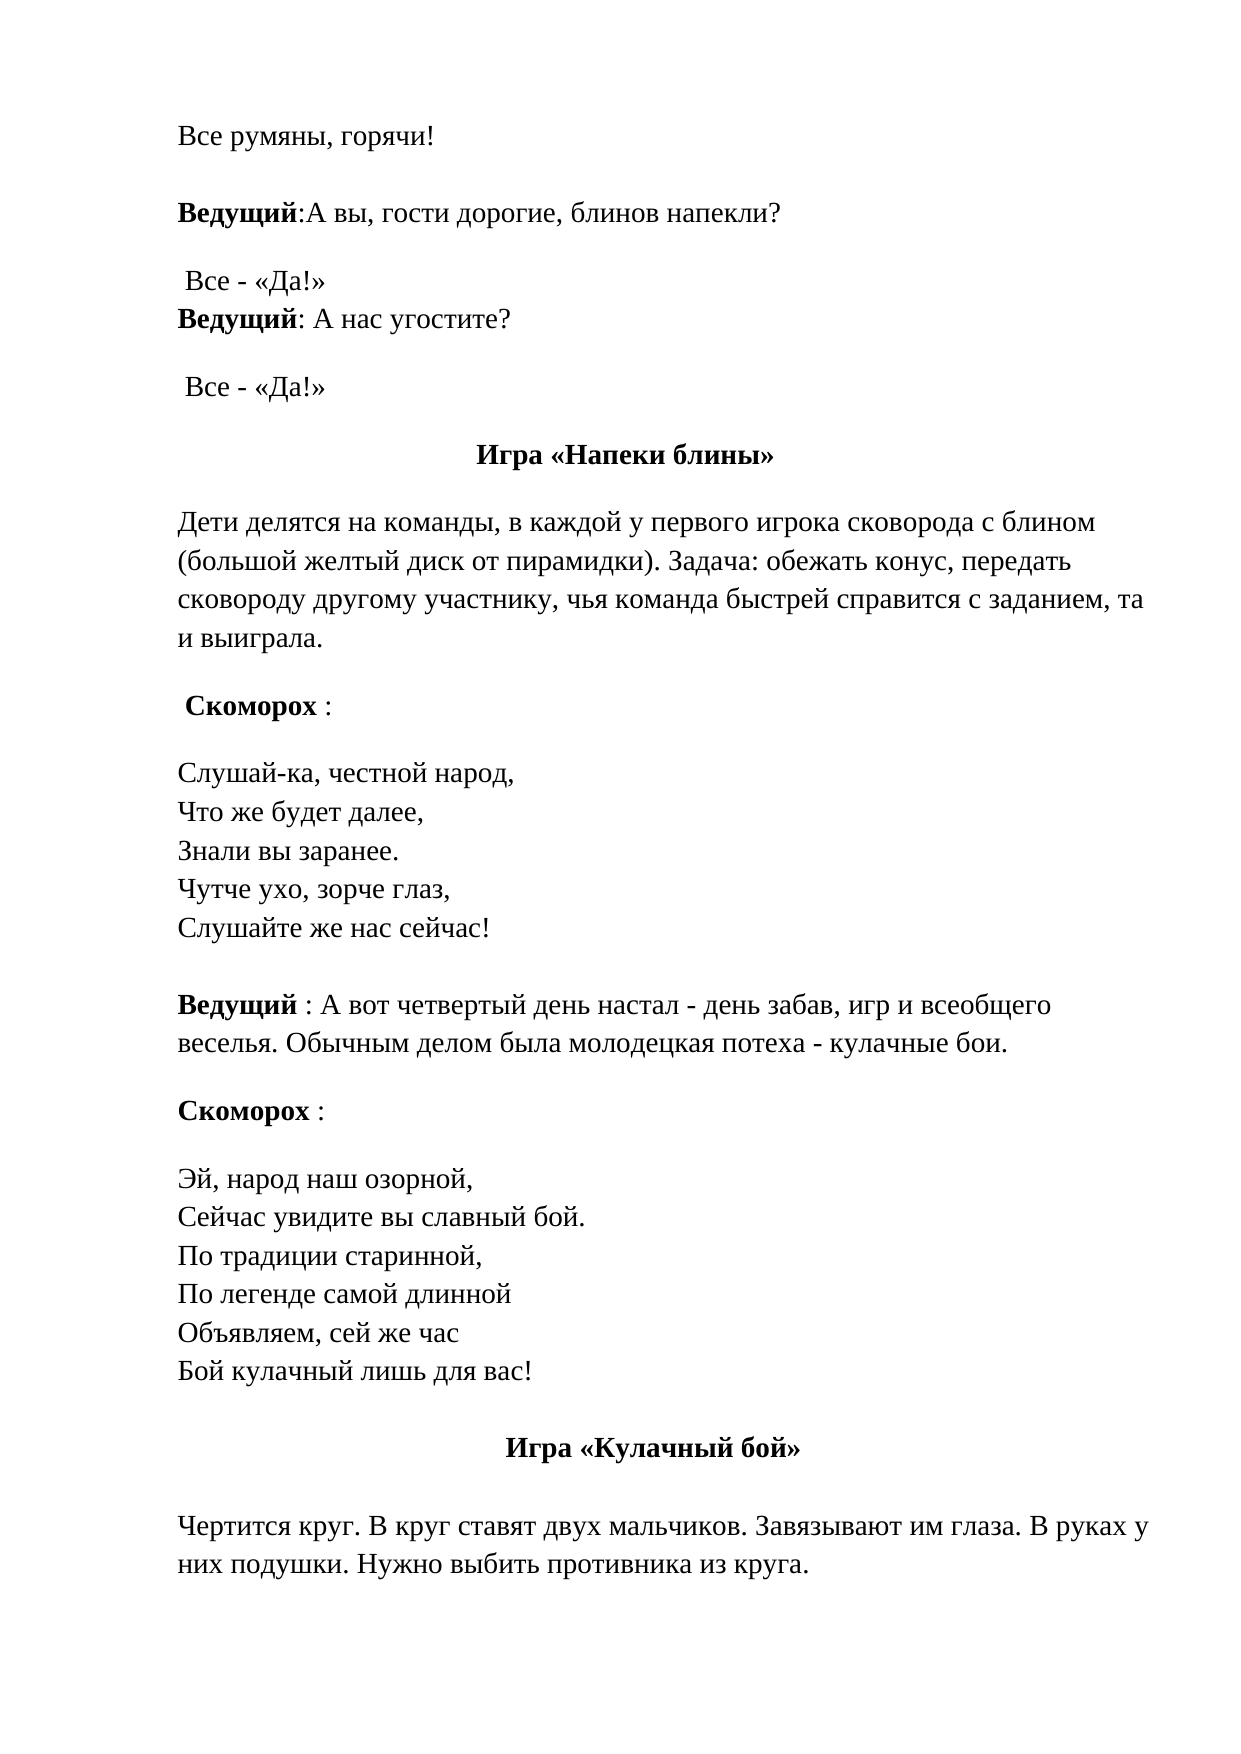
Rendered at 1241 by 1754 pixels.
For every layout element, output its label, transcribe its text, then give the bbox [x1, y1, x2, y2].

text Дети делятся на команды, в каждой у первого игрока сковорода с блином (большой желтый диск от пирамидки). Задача: обежать конус, передать сковороду другому участнику, чья команда быстрей справится с заданием, та и выиграла. [177, 504, 1152, 654]
text Все - «Да!» Ведущий: А нас угостите? [177, 263, 1152, 335]
text Скоморох : [177, 1093, 1152, 1127]
text Скоморох : [177, 688, 1152, 721]
text Эй, народ наш озорной, Сейчас увидите вы славный бой. По традиции старинной, По легенде самой длинной Объявляем, сей же час Бой кулачный лишь для вас! Игра «Кулачный бой» Чертится круг. В круг ставят двух мальчиков. Завязывают им глаза. В руках у них подушки. Нужно выбить противника из круга. [177, 1161, 1152, 1580]
text Слушай-ка, честной народ, Что же будет далее, Знали вы заранее. Чутче ухо, зорче глаз, Слушайте же нас сейчас! Ведущий : А вот четвертый день настал - день забав, игр и всеобщего веселья. Обычным делом была молодецкая потеха - кулачные бои. [177, 756, 1152, 1059]
text Все - «Да!» [177, 369, 1152, 403]
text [177, 118, 1152, 229]
text Игра «Напеки блины» [177, 437, 1152, 470]
